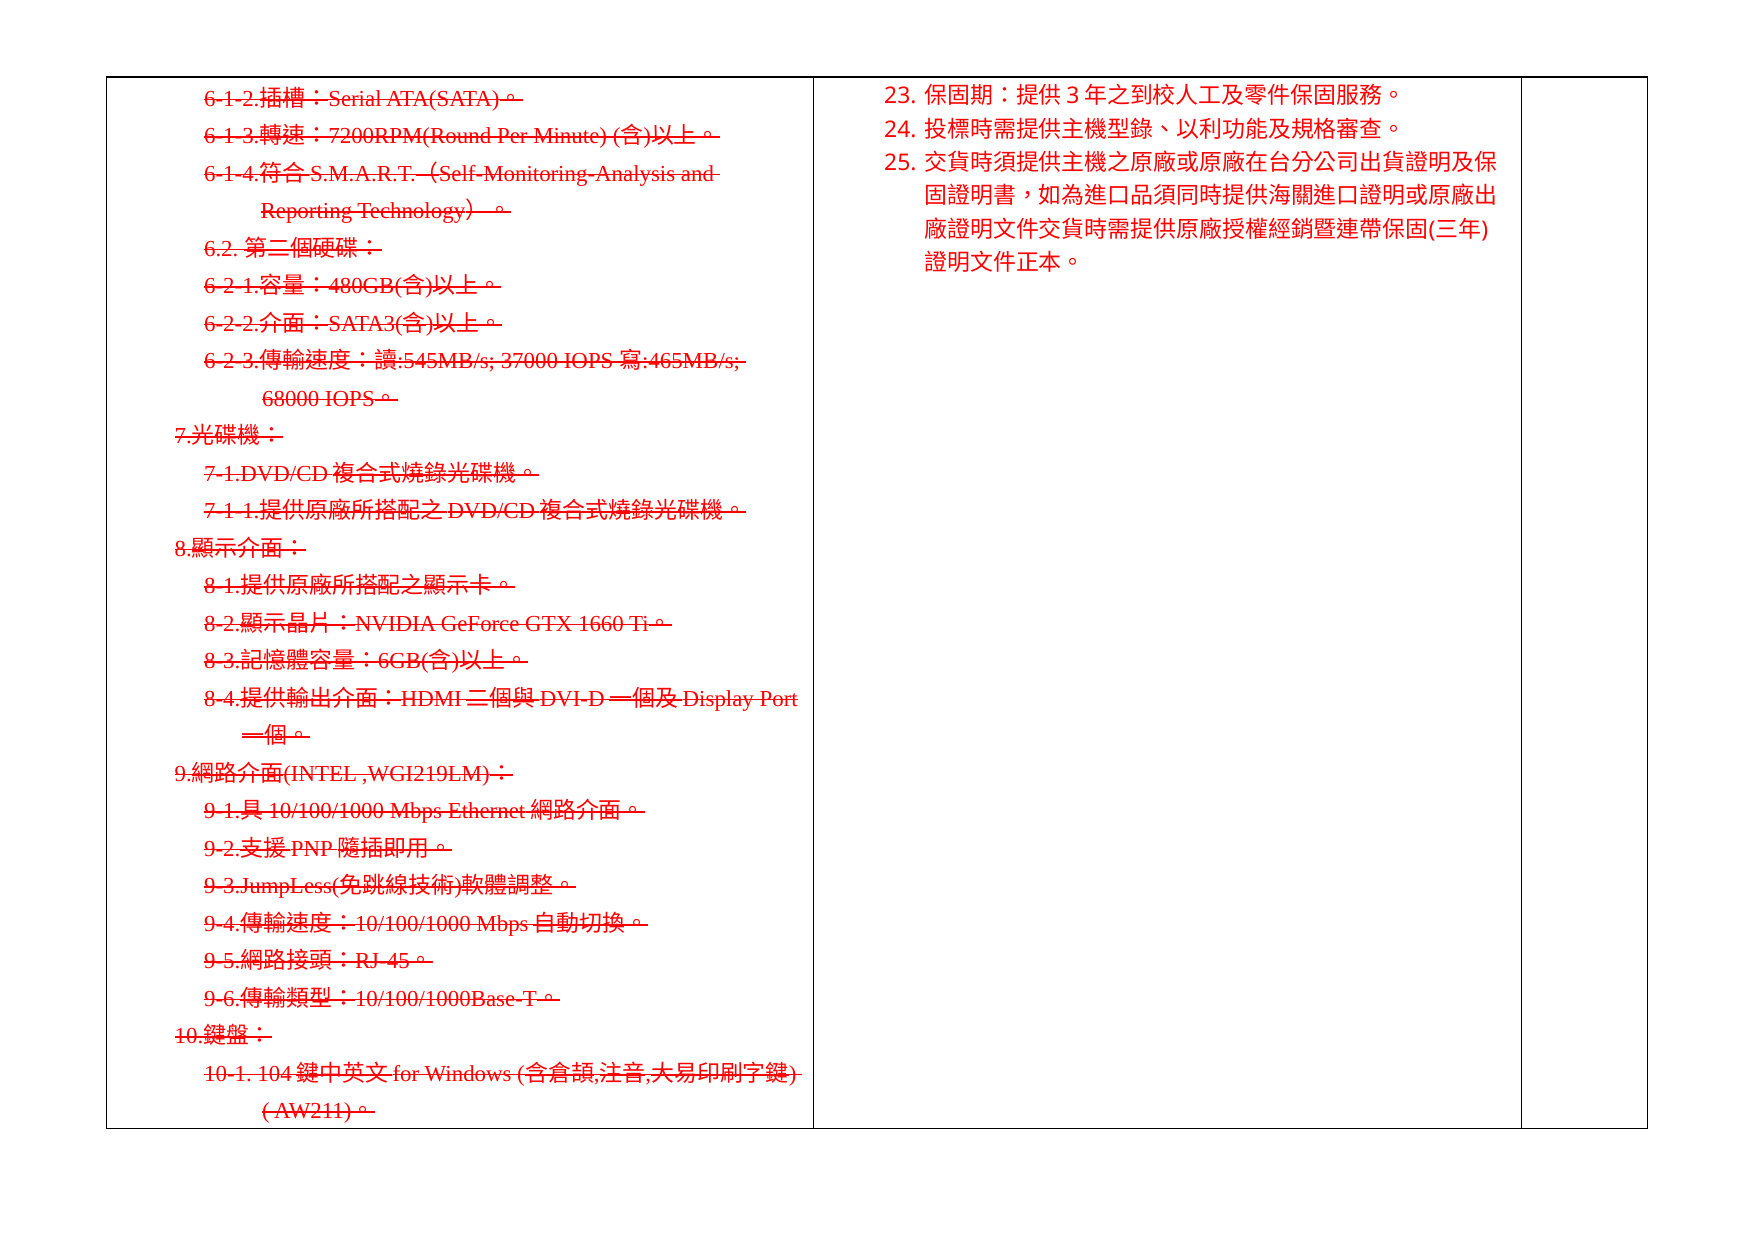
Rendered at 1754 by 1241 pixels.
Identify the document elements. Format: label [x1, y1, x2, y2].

table_cell [814, 78, 1521, 1127]
table_cell [1522, 78, 1647, 1127]
table_cell [107, 78, 813, 1127]
